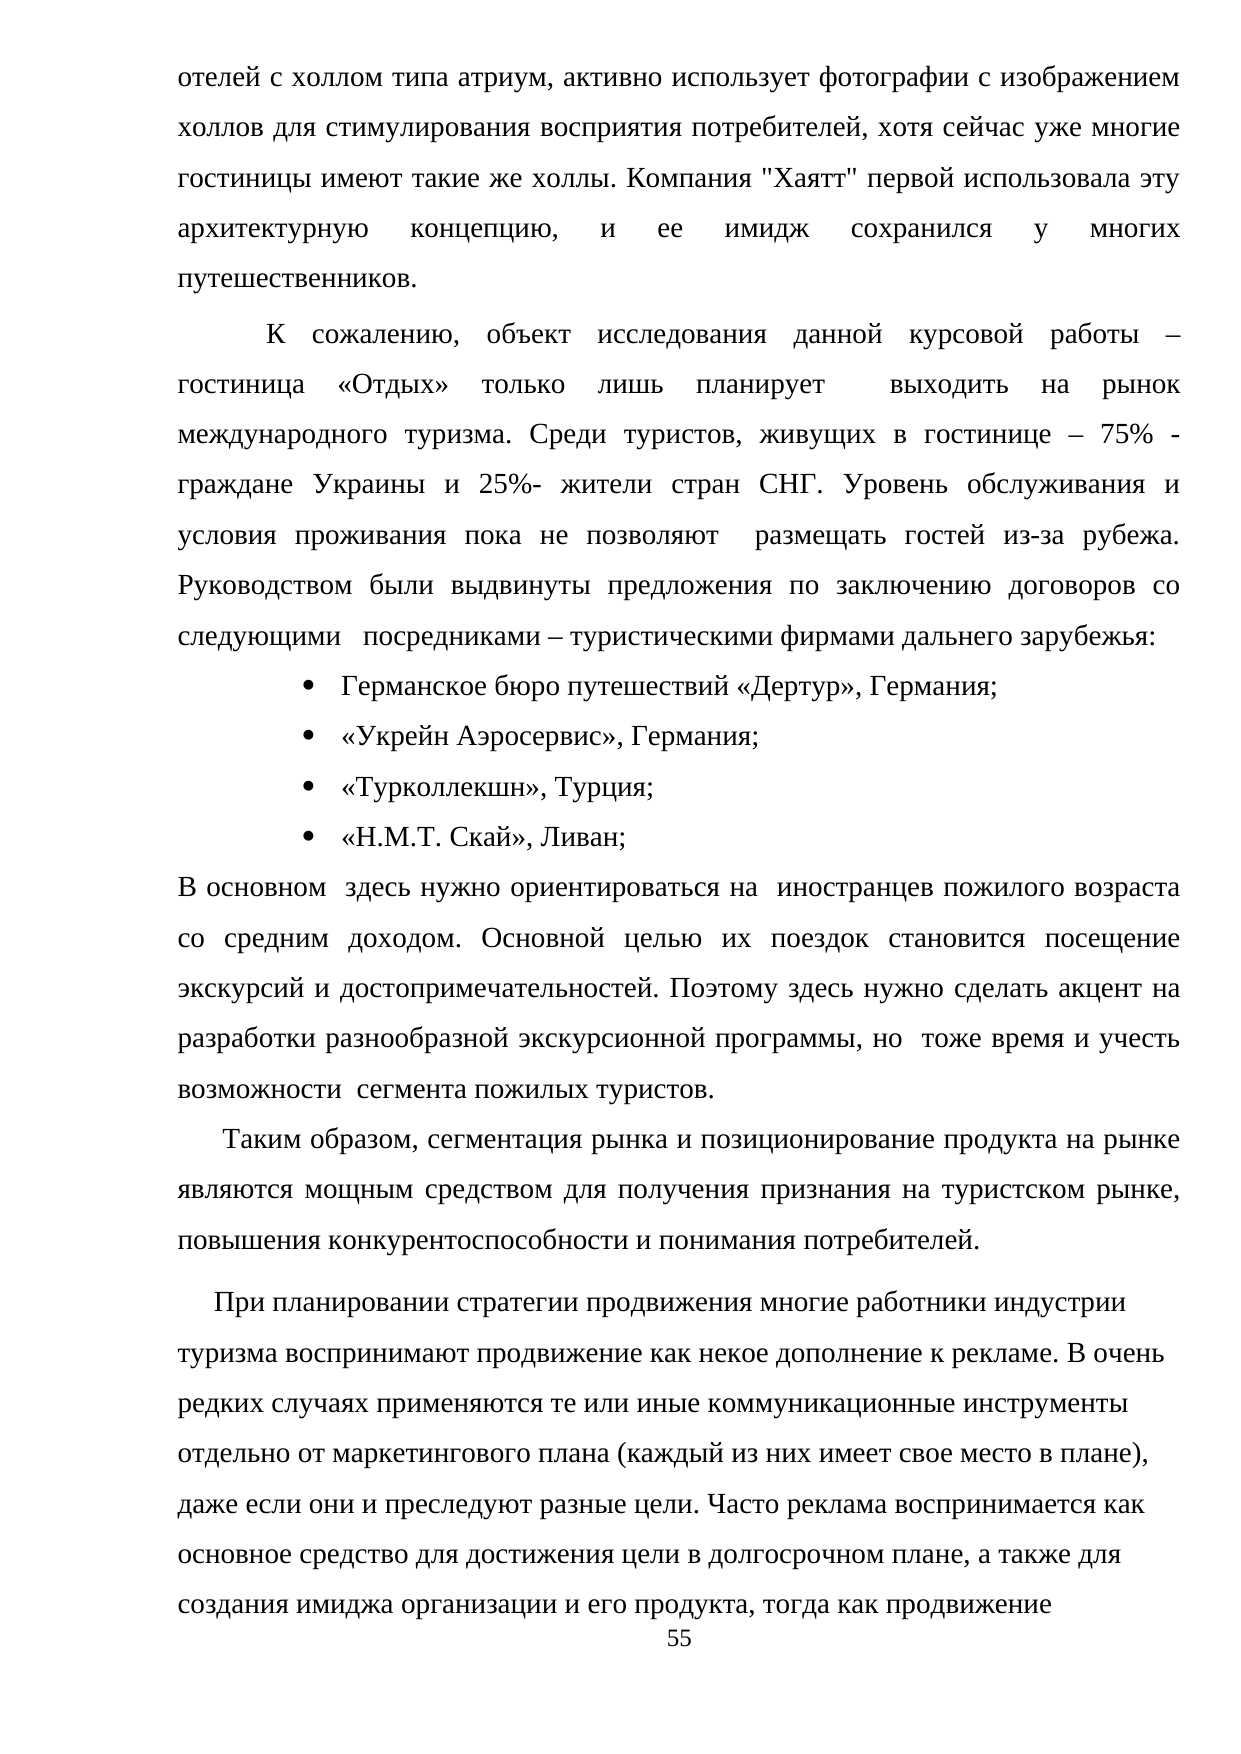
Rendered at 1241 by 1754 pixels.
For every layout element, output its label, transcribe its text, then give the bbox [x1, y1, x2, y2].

text Таким образом, сегментация рынка и позиционирование продукта на рынке являются мощным средством для получения признания на туристском рынке, повышения конкурентоспособности и понимания потребителей. [177, 1121, 1181, 1255]
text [177, 1284, 1181, 1620]
list «Н.М.Т. Скай», Ливан; [303, 819, 1181, 853]
list Германское бюро путешествий «Дертур», Германия; [303, 668, 1181, 702]
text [177, 59, 1181, 294]
list «Турколлекшн», Турция; [303, 769, 1181, 802]
text В основном здесь нужно ориентироваться на иностранцев пожилого возраста со средним доходом. Основной целью их поездок становится посещение экскурсий и достопримечательностей. Поэтому здесь нужно сделать акцент на разработки разнообразной экскурсионной программы, но тоже время и учесть возможности сегмента пожилых туристов. [177, 869, 1181, 1104]
list «Укрейн Аэросервис», Германия; [303, 718, 1181, 752]
text К сожалению, объект исследования данной курсовой работы – гостиница «Отдых» только лишь планирует выходить на рынок международного туризма. Среди туристов, живущих в гостинице – 75% - граждане Украины и 25%- жители стран СНГ. Уровень обслуживания и условия проживания пока не позволяют размещать гостей из-за рубежа. Руководством были выдвинуты предложения по заключению договоров со следующими посредниками – туристическими фирмами дальнего зарубежья: [177, 316, 1181, 651]
